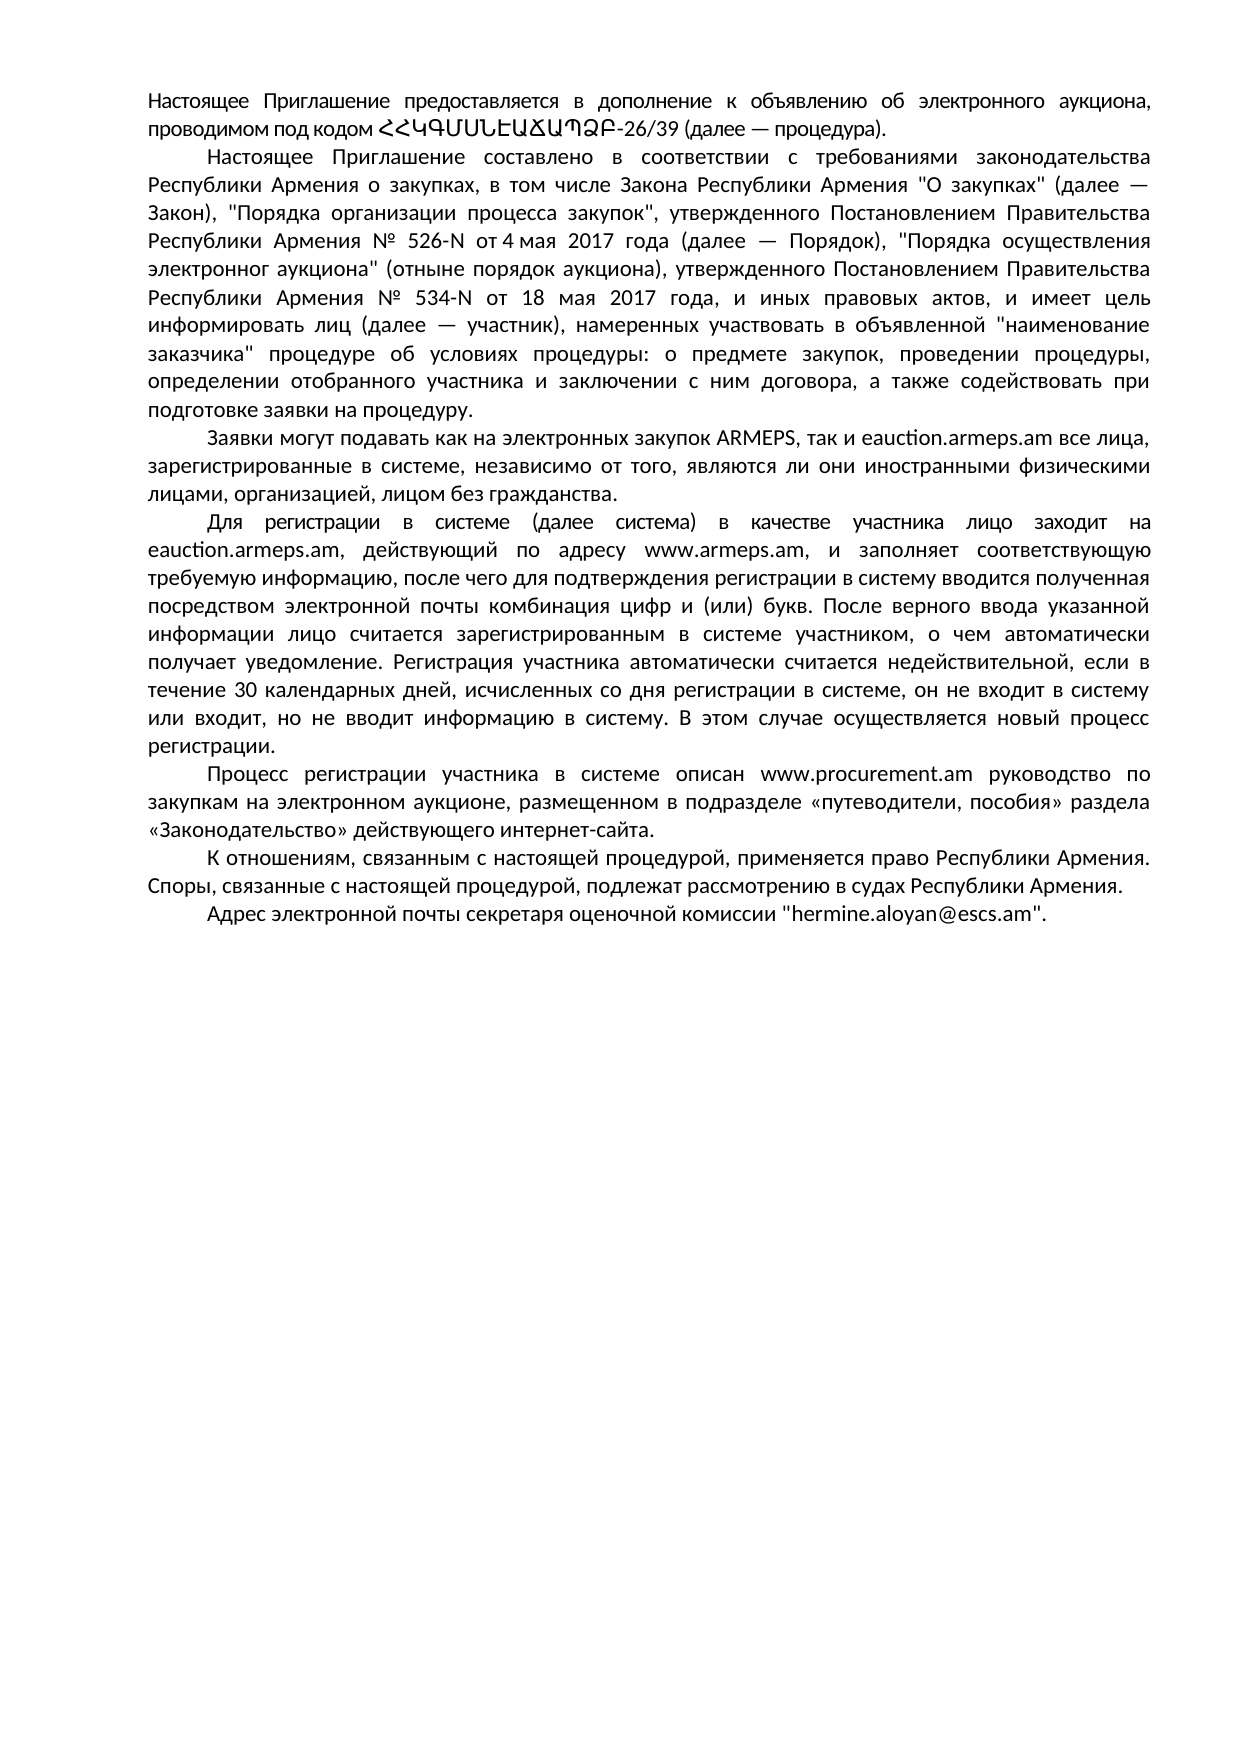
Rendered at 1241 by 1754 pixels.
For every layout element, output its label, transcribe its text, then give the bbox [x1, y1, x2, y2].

text Для регистрации в системе (далее система) в качестве участника лицо заходит на eauction.armeps.am, действующий по адресу www.armeps.am, и заполняет соответствующую требуемую информацию, после чего для подтверждения регистрации в систему вводится полученная посредством электронной почты комбинация цифр и (или) букв. После верного ввода указанной информации лицо считается зарегистрированным в системе участником, о чем автоматически получает уведомление. Регистрация участника автоматически считается недействительной, если в течение 30 календарных дней, исчисленных со дня регистрации в системе, он не входит в систему или входит, но не вводит информацию в систему. В этом случае осуществляется новый процесс регистрации. [148, 507, 1152, 759]
text Процесс регистрации участника в системе описан www.procurement.am руководство по закупкам на электронном аукционе, размещенном в подразделе «путеводители, пособия» раздела «Законодательство» действующего интернет-сайта. [148, 759, 1152, 843]
text К отношениям, связанным с настоящей процедурой, применяется право Республики Армения. Споры, связанные с настоящей процедурой, подлежат рассмотрению в судах Республики Армения. [148, 843, 1152, 899]
text Настоящее Приглашение составлено в соответствии с требованиями законодательства Республики Армения о закупках, в том числе Закона Республики Армения "О закупках" (далее — Закон), "Порядка организации процесса закупок", утвержденного Постановлением Правительства Республики Армения № 526-N от 4 мая 2017 года (далее — Порядок), "Порядка осуществления электронног аукциона" (отныне порядок аукциона), утвержденного Постановлением Правительства Республики Армения № 534-N от 18 мая 2017 года, и иных правовых актов, и имеет цель информировать лиц (далее — участник), намеренных участвовать в объявленной "наименование заказчика" процедуре об условиях процедуры: о предмете закупок, проведении процедуры, определении отобранного участника и заключении с ним договора, а также содействовать при подготовке заявки на процедуру. [148, 142, 1152, 423]
text Адрес электронной почты секретаря оценочной комиссии "hermine.aloyan@escs.am". [148, 899, 1152, 927]
text Настоящее Приглашение предоставляется в дополнение к объявлению об электронного аукциона, проводимом под кодом ՀՀԿԳՄՍՆԷԱՃԱՊՁԲ-26/39 (далее — процедура). [148, 86, 1152, 142]
text Заявки могут подавать как на электронных закупок ARMEPS, так и eauction.armeps.am все лица, зарегистрированные в системе, независимо от того, являются ли они иностранными физическими лицами, организацией, лицом без гражданства. [148, 423, 1152, 507]
